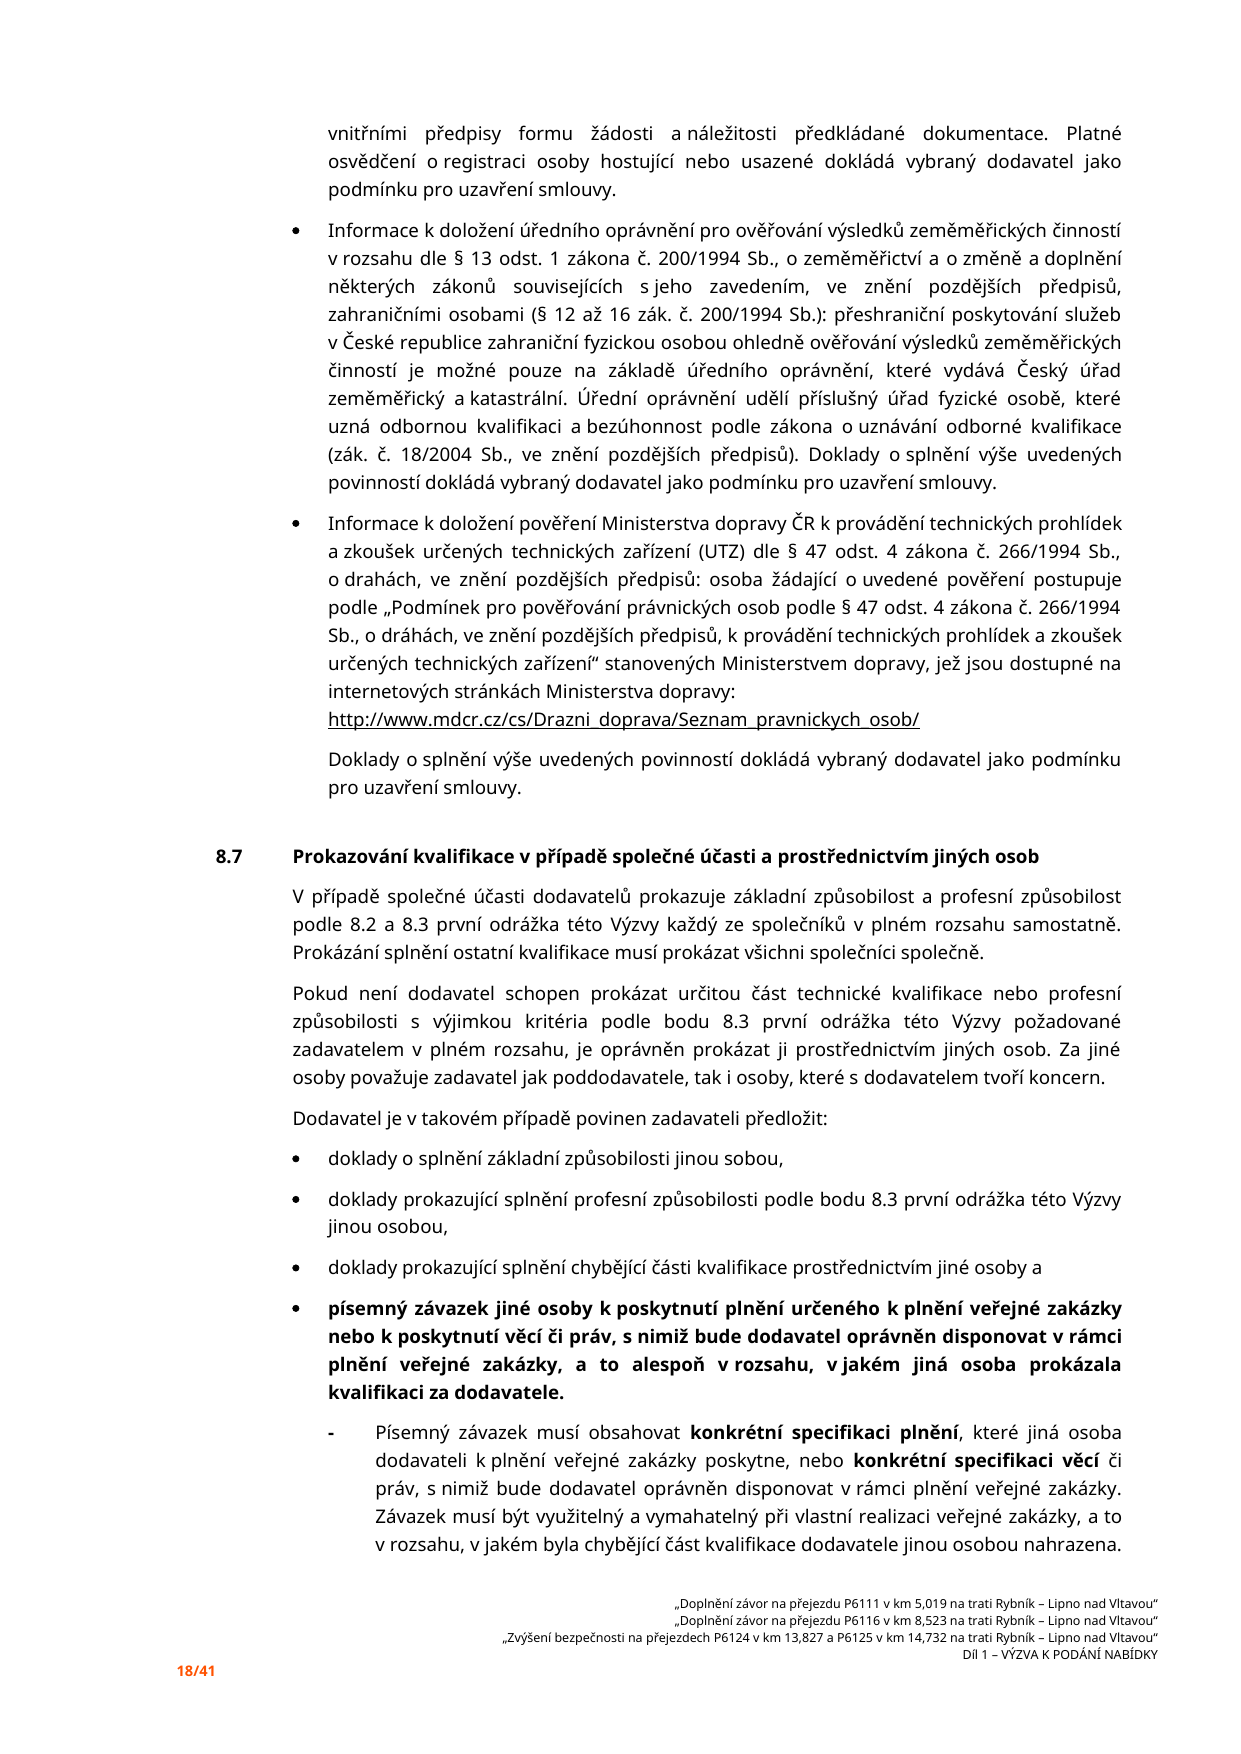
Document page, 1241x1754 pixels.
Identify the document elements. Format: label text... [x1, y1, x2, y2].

text písemný závazek jiné osoby k poskytnutí plnění určeného k plnění veřejné zakázky nebo k poskytnutí věcí či práv, s nimiž bude dodavatel oprávněn disponovat v rámci plnění veřejné zakázky, a to alespoň v rozsahu, v jakém jiná osoba prokázala kvalifikaci za dodavatele. [292, 1295, 1122, 1404]
text Písemný závazek musí obsahovat konkrétní specifikaci plnění, které jiná osoba dodavateli k plnění veřejné zakázky poskytne, nebo konkrétní specifikaci věcí či práv, s nimiž bude dodavatel oprávněn disponovat v rámci plnění veřejné zakázky. Závazek musí být využitelný a vymahatelný při vlastní realizaci veřejné zakázky, a to v rozsahu, v jakém byla chybějící část kvalifikace dodavatele jinou osobou nahrazena. [328, 1419, 1122, 1557]
text Doklady o splnění výše uvedených povinností dokládá vybraný dodavatel jako podmínku pro uzavření smlouvy. [328, 747, 1122, 800]
text doklady prokazující splnění profesní způsobilosti podle bodu 8.3 první odrážka této Výzvy jinou osobou, [292, 1186, 1122, 1239]
text doklady prokazující splnění chybějící části kvalifikace prostřednictvím jiné osoby a [292, 1254, 1122, 1280]
text Prokazování kvalifikace v případě společné účasti a prostřednictvím jiných osob [216, 843, 1122, 869]
text Dodavatel je v takovém případě povinen zadavateli předložit: [292, 1105, 1122, 1130]
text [292, 121, 1122, 202]
text V případě společné účasti dodavatelů prokazuje základní způsobilost a profesní způsobilost podle 8.2 a 8.3 první odrážka této Výzvy každý ze společníků v plném rozsahu samostatně. Prokázání splnění ostatní kvalifikace musí prokázat všichni společníci společně. [292, 884, 1122, 965]
text Pokud není dodavatel schopen prokázat určitou část technické kvalifikace nebo profesní způsobilosti s výjimkou kritéria podle bodu 8.3 první odrážka této Výzvy požadované zadavatelem v plném rozsahu, je oprávněn prokázat ji prostřednictvím jiných osob. Za jiné osoby považuje zadavatel jak poddodavatele, tak i osoby, které s dodavatelem tvoří koncern. [292, 980, 1122, 1090]
text Informace k doložení úředního oprávnění pro ověřování výsledků zeměměřických činností v rozsahu dle § 13 odst. 1 zákona č. 200/1994 Sb., o zeměměřictví a o změně a doplnění některých zákonů souvisejících s jeho zavedením, ve znění pozdějších předpisů, zahraničními osobami (§ 12 až 16 zák. č. 200/1994 Sb.): přeshraniční poskytování služeb v České republice zahraniční fyzickou osobou ohledně ověřování výsledků zeměměřických činností je možné pouze na základě úředního oprávnění, které vydává Český úřad zeměměřický a katastrální. Úřední oprávnění udělí příslušný úřad fyzické osobě, které uzná odbornou kvalifikaci a bezúhonnost podle zákona o uznávání odborné kvalifikace (zák. č. 18/2004 Sb., ve znění pozdějších předpisů). Doklady o splnění výše uvedených povinností dokládá vybraný dodavatel jako podmínku pro uzavření smlouvy. [292, 217, 1122, 495]
text Informace k doložení pověření Ministerstva dopravy ČR k provádění technických prohlídek a zkoušek určených technických zařízení (UTZ) dle § 47 odst. 4 zákona č. 266/1994 Sb., o drahách, ve znění pozdějších předpisů: osoba žádající o uvedené pověření postupuje podle „Podmínek pro pověřování právnických osob podle § 47 odst. 4 zákona č. 266/1994 Sb., o dráhách, ve znění pozdějších předpisů, k provádění technických prohlídek a zkoušek určených technických zařízení“ stanovených Ministerstvem dopravy, jež jsou dostupné na internetových stránkách Ministerstva dopravy: [292, 510, 1122, 703]
text http://www.mdcr.cz/cs/Drazni_doprava/Seznam_pravnickych_osob/ [328, 706, 1122, 732]
text doklady o splnění základní způsobilosti jinou sobou, [292, 1145, 1122, 1171]
